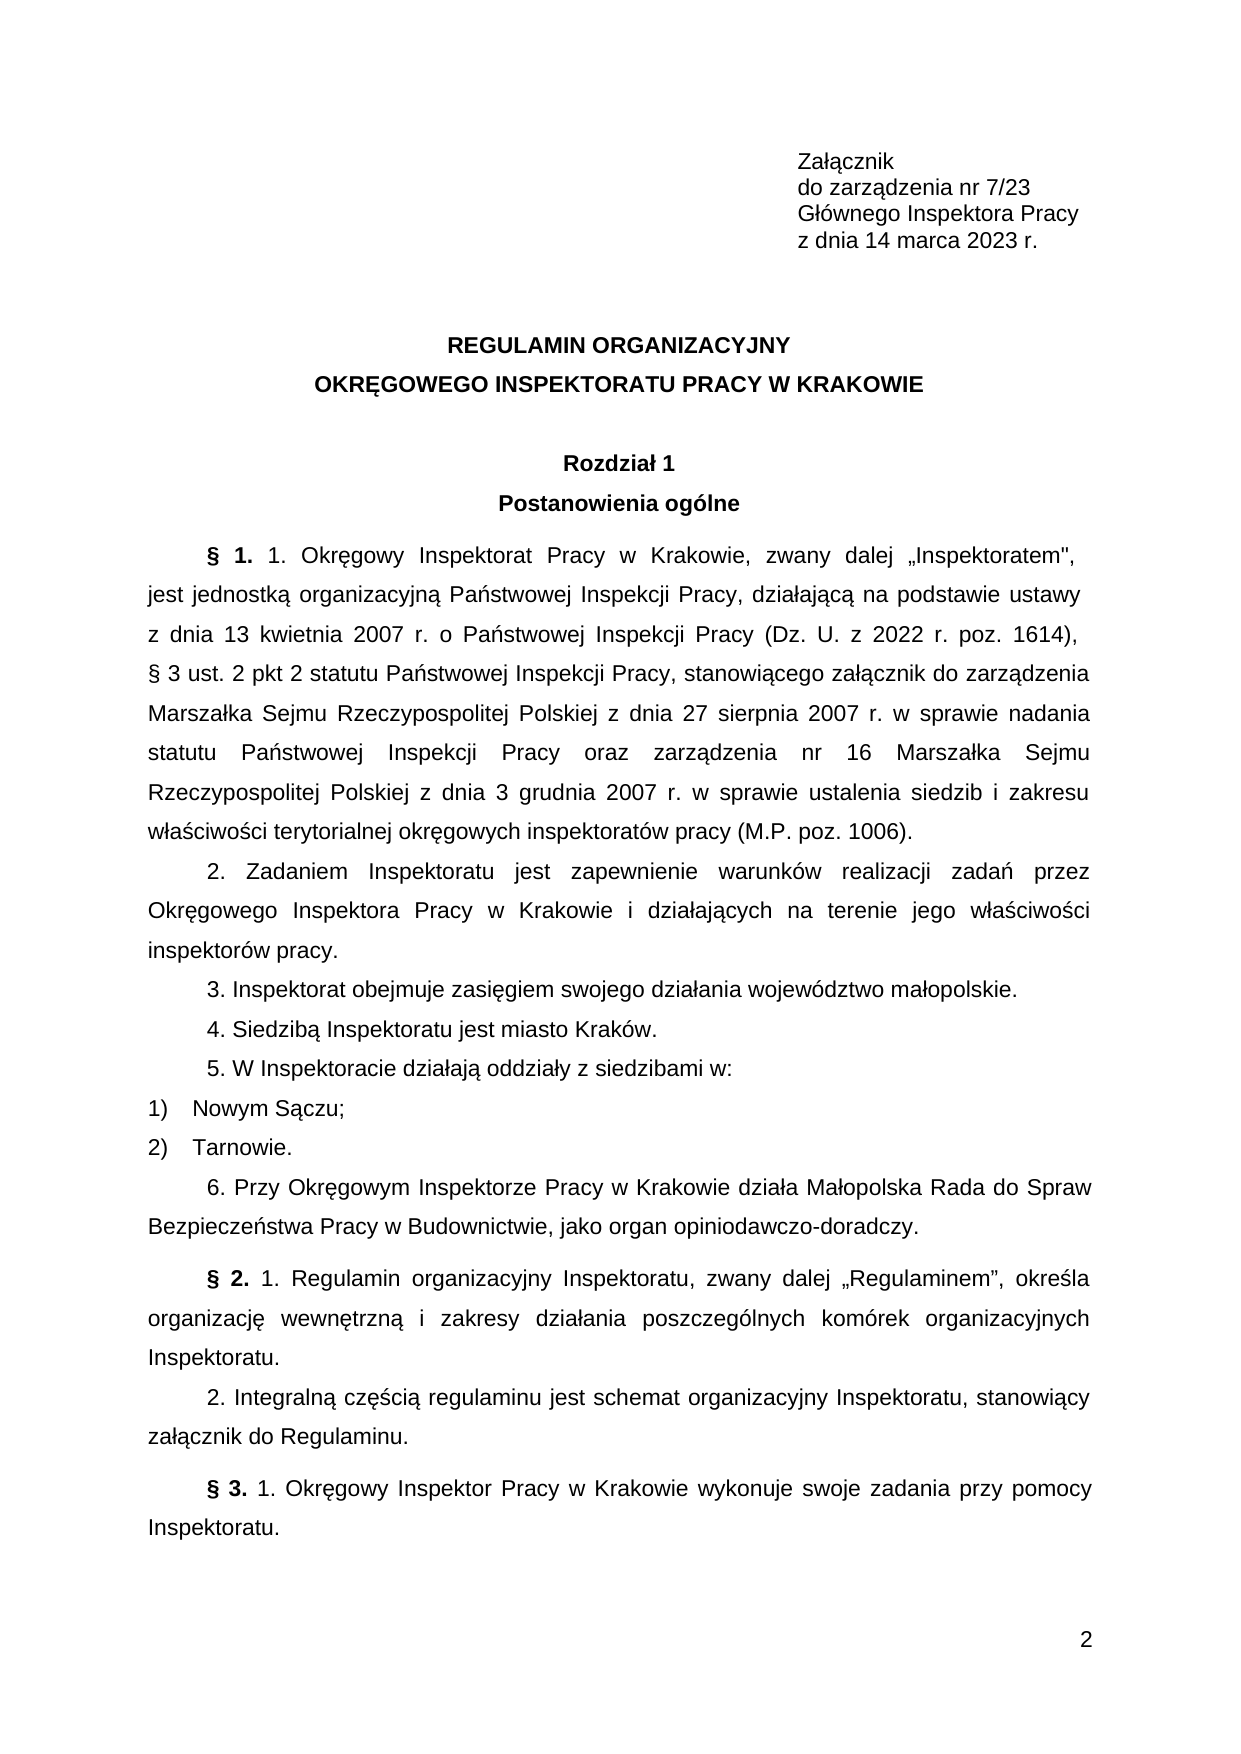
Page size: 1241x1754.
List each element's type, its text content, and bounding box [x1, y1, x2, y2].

text § 3. 1. Okręgowy Inspektor Pracy w Krakowie wykonuje swoje zadania przy pomocy Inspektoratu. [148, 1475, 1093, 1541]
text 2. Integralną częścią regulaminu jest schemat organizacyjny Inspektoratu, stanowiący załącznik do Regulaminu. [148, 1383, 1090, 1449]
text § 1. 1. Okręgowy Inspektorat Pracy w Krakowie, zwany dalej „Inspektoratem", jest jednostką organizacyjną Państwowej Inspekcji Pracy, działającą na podstawie ustawy z dnia 13 kwietnia 2007 r. o Państwowej Inspekcji Pracy (Dz. U. z 2022 r. poz. 1614), § 3 ust. 2 pkt 2 statutu Państwowej Inspekcji Pracy, stanowiącego załącznik do zarządzenia Marszałka Sejmu Rzeczypospolitej Polskiej z dnia 27 sierpnia 2007 r. w sprawie nadania statutu Państwowej Inspekcji Pracy oraz zarządzenia nr 16 Marszałka Sejmu Rzeczypospolitej Polskiej z dnia 3 grudnia 2007 r. w sprawie ustalenia siedzib i zakresu właściwości terytorialnej okręgowych inspektoratów pracy (M.P. poz. 1006). [148, 542, 1091, 844]
text Rozdział 1 [148, 450, 1090, 477]
text 2) Tarnowie. [148, 1134, 1093, 1160]
text z dnia 14 marca 2023 r. [148, 227, 1093, 253]
text 5. W Inspektoracie działają oddziały z siedzibami w: [148, 1055, 1091, 1081]
text 6. Przy Okręgowym Inspektorze Pracy w Krakowie działa Małopolska Rada do Spraw Bezpieczeństwa Pracy w Budownictwie, jako organ opiniodawczo-doradczy. [148, 1173, 1093, 1239]
text 2. Zadaniem Inspektoratu jest zapewnienie warunków realizacji zadań przez Okręgowego Inspektora Pracy w Krakowie i działających na terenie jego właściwości inspektorów pracy. [148, 858, 1091, 963]
text OKRĘGOWEGO INSPEKTORATU PRACY W KRAKOWIE [148, 371, 1090, 398]
text Załącznik [148, 148, 1093, 174]
text 1) Nowym Sączu; [148, 1094, 1093, 1121]
text REGULAMIN ORGANIZACYJNY [148, 332, 1090, 358]
text 4. Siedzibą Inspektoratu jest miasto Kraków. [148, 1016, 1091, 1042]
text Postanowienia ogólne [148, 490, 1090, 516]
text Głównego Inspektora Pracy [148, 200, 1093, 227]
text 3. Inspektorat obejmuje zasięgiem swojego działania województwo małopolskie. [148, 976, 1091, 1002]
text § 2. 1. Regulamin organizacyjny Inspektoratu, zwany dalej „Regulaminem”, określa organizację wewnętrzną i zakresy działania poszczególnych komórek organizacyjnych Inspektoratu. [148, 1265, 1090, 1370]
text do zarządzenia nr 7/23 [148, 174, 1093, 200]
